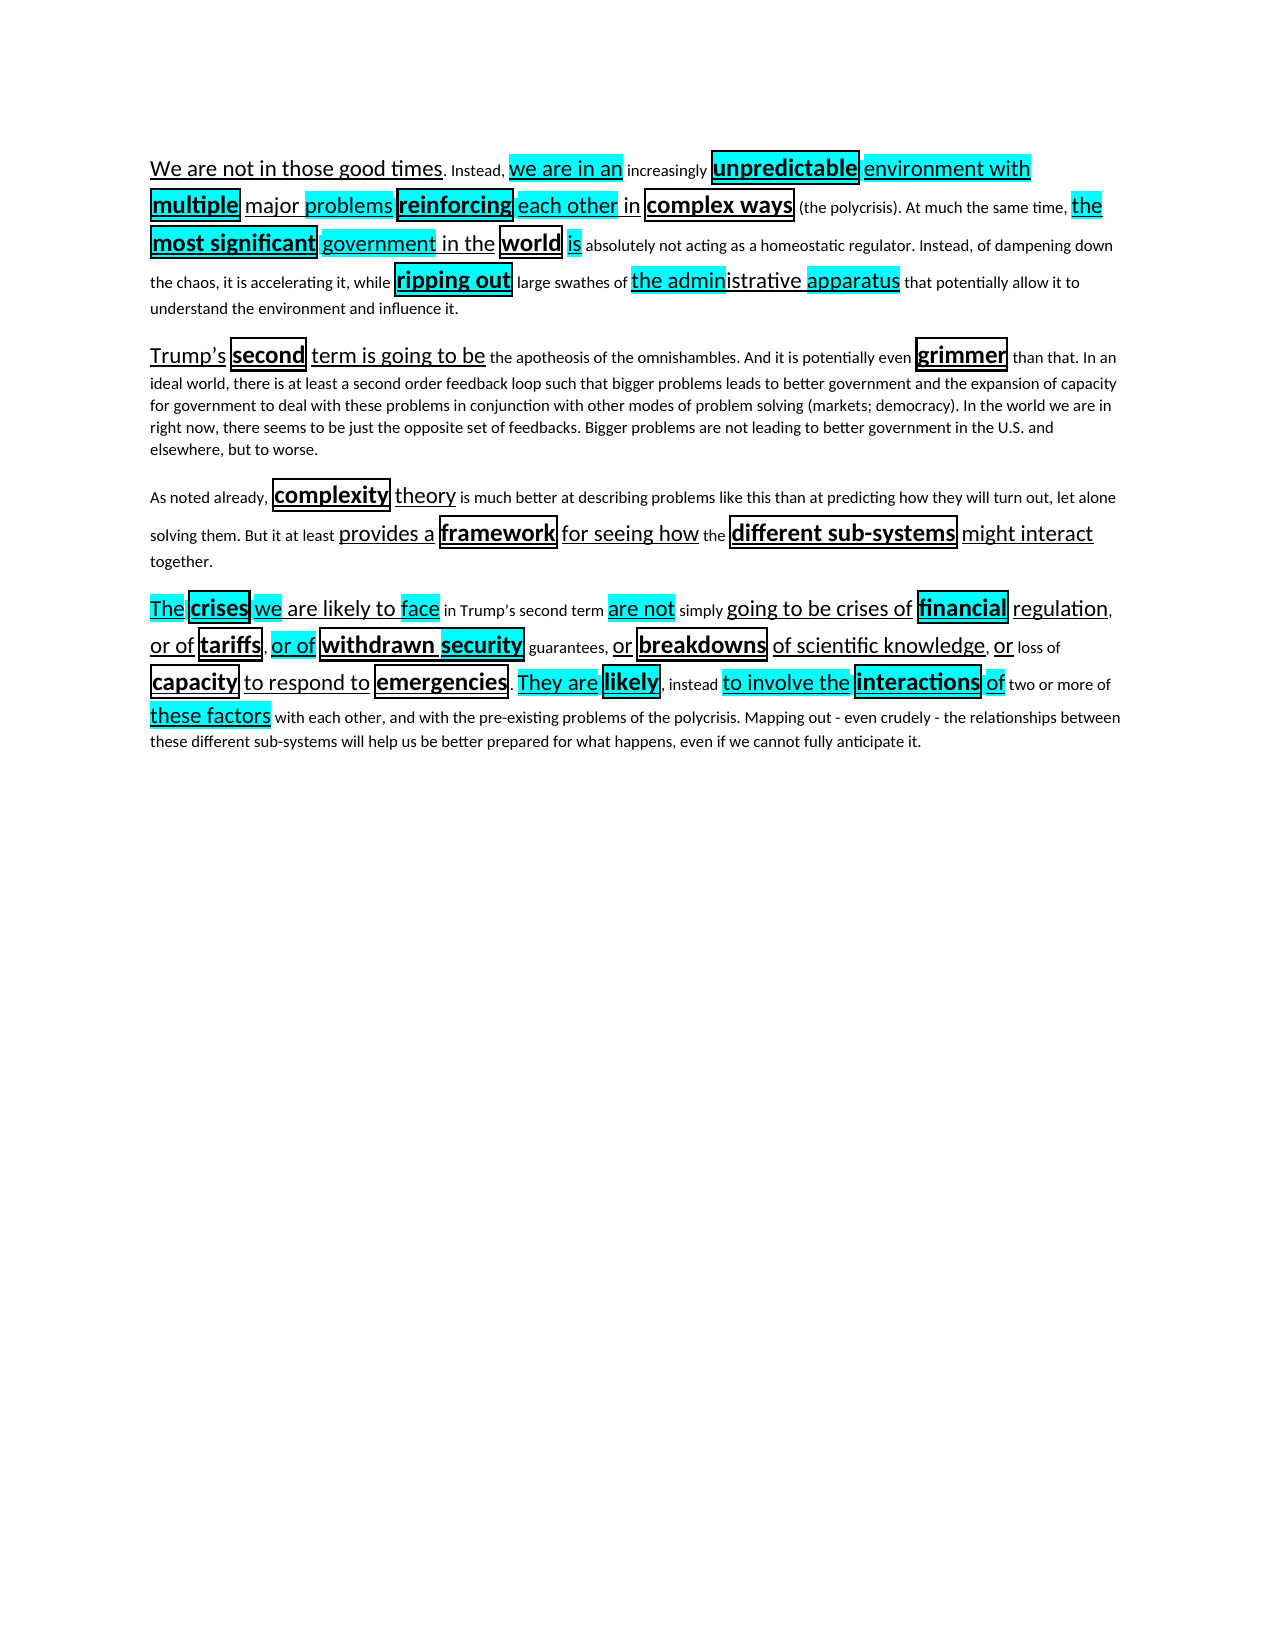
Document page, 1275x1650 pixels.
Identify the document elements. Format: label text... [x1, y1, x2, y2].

text We are not in those good times. Instead, we are in an increasingly unpredictable environment with multiple major problems reinforcing each other in complex ways (the polycrisis). At much the same time, the most significant government in the world is absolutely not acting as a homeostatic regulator. Instead, of dampening down the chaos, it is accelerating it, while ripping out large swathes of the administrative apparatus that potentially allow it to understand the environment and influence it. [150, 150, 1125, 319]
text The crises we are likely to face in Trump’s second term are not simply going to be crises of financial regulation, or of tariffs, or of withdrawn security guarantees, or breakdowns of scientific knowledge, or loss of capacity to respond to emergencies. They are likely, instead to involve the interactions of two or more of these factors with each other, and with the pre-existing problems of the polycrisis. Mapping out - even crudely - the relationships between these different sub-systems will help us be better prepared for what happens, even if we cannot fully anticipate it. [150, 589, 1125, 751]
text Trump’s second term is going to be the apotheosis of the omnishambles. And it is potentially even grimmer than that. In an ideal world, there is at least a second order feedback loop such that bigger problems leads to better government and the expansion of capacity for government to deal with these problems in conjunction with other modes of problem solving (markets; democracy). In the world we are in right now, there seems to be just the opposite set of feedbacks. Bigger problems are not leading to better government in the U.S. and elsewhere, but to worse. [150, 337, 1125, 459]
text As noted already, complexity theory is much better at describing problems like this than at predicting how they will turn out, let alone solving them. But it at least provides a framework for seeing how the different sub-systems might interact together. [150, 477, 1125, 571]
